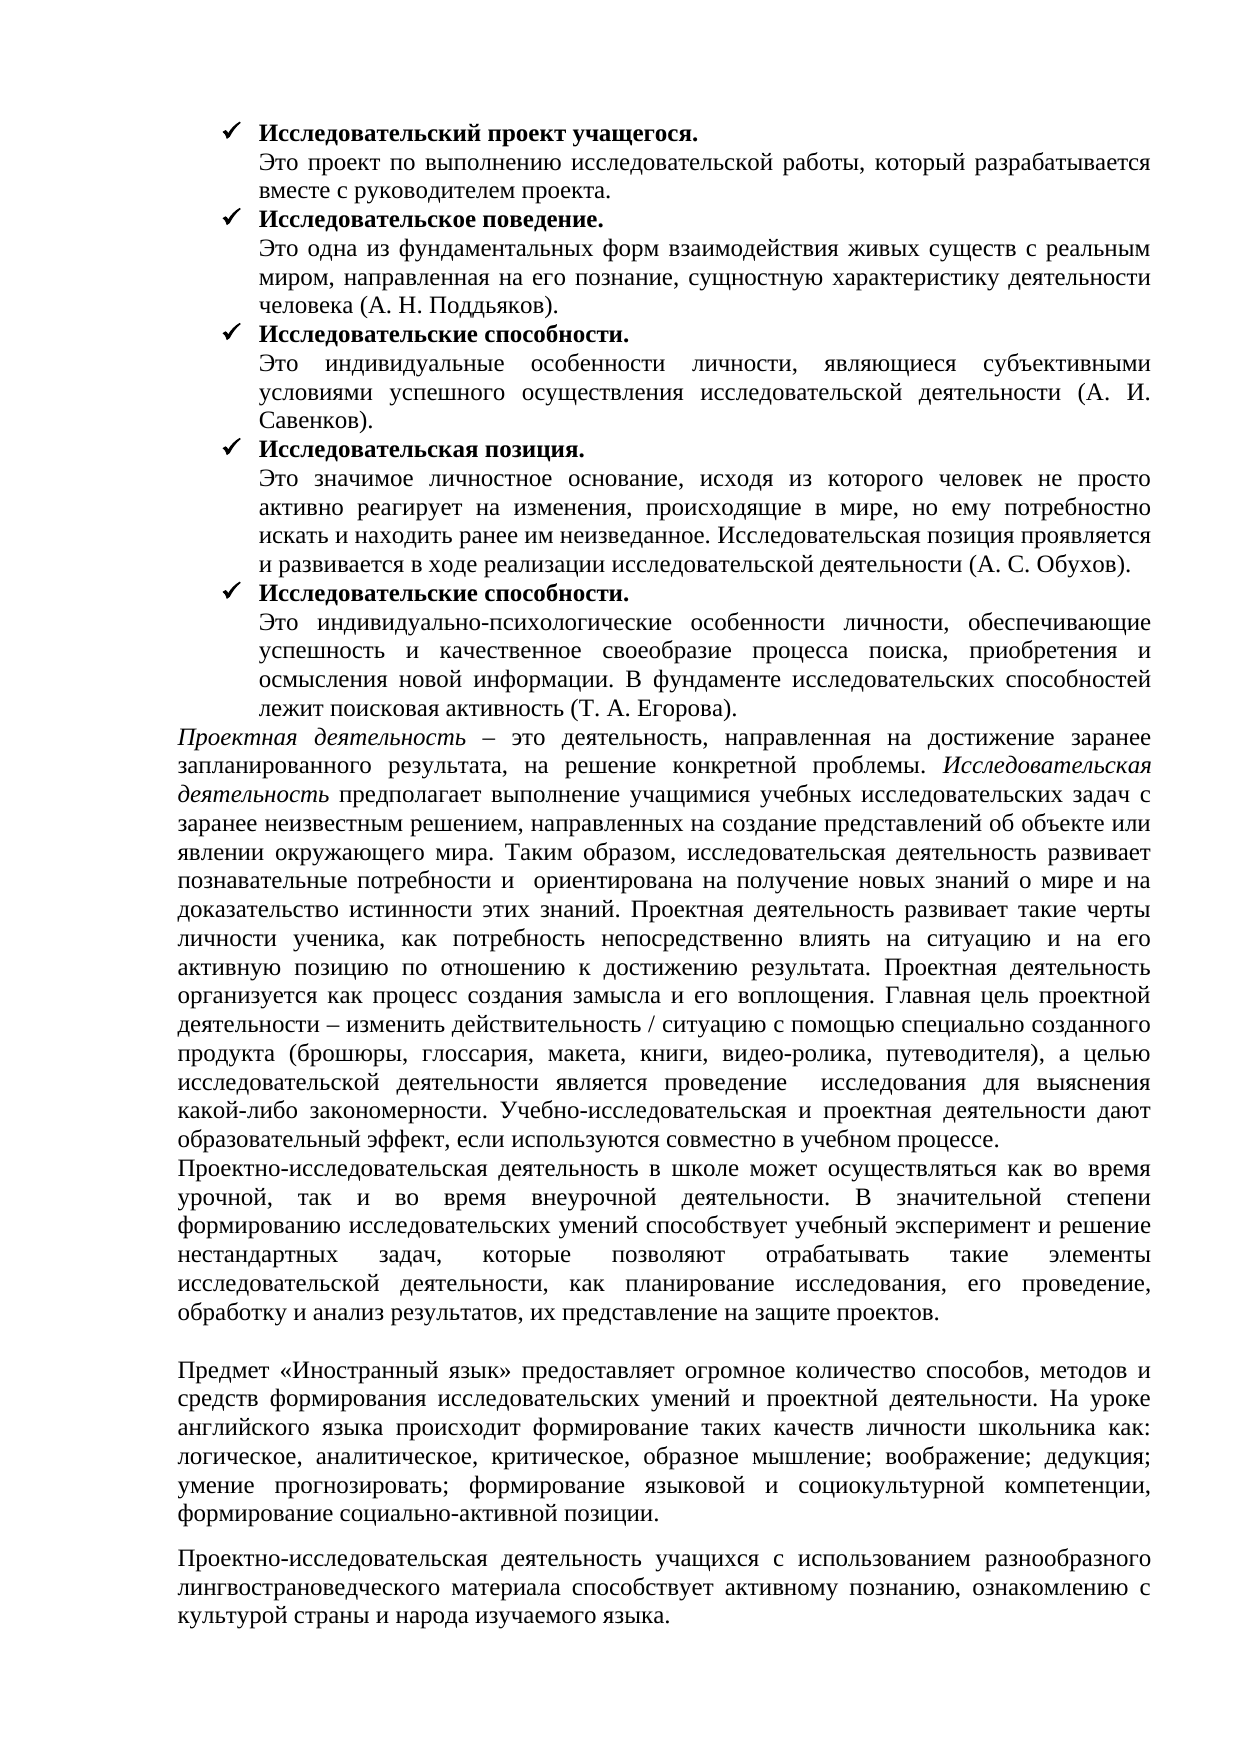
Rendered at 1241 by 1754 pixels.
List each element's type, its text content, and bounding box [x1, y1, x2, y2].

list Это проект по выполнению исследовательской работы, который разрабатывается вместе с руководителем проекта. [258, 147, 1152, 204]
list Исследовательское поведение. [221, 204, 1152, 233]
list Это индивидуально-психологические особенности личности, обеспечивающие успешность и качественное своеобразие процесса поиска, приобретения и осмысления новой информации. В фундаменте исследовательских способностей лежит поисковая активность (Т. А. Егорова). [258, 607, 1152, 722]
text Проектная деятельность – это деятельность, направленная на достижение заранее запланированного результата, на решение конкретной проблемы. Исследовательская деятельность предполагает выполнение учащимися учебных исследовательских задач с заранее неизвестным решением, направленных на создание представлений об объекте или явлении окружающего мира. Таким образом, исследовательская деятельность развивает познавательные потребности и ориентирована на получение новых знаний о мире и на доказательство истинности этих знаний. Проектная деятельность развивает такие черты личности ученика, как потребность непосредственно влиять на ситуацию и на его активную позицию по отношению к достижению результата. Проектная деятельность организуется как процесс создания замысла и его воплощения. Главная цель проектной деятельности – изменить действительность / ситуацию с помощью специально созданного продукта (брошюры, глоссария, макета, книги, видео-ролика, путеводителя), а целью исследовательской деятельности является проведение исследования для выяснения какой-либо закономерности. Учебно-исследовательская и проектная деятельности дают образовательный эффект, если используются совместно в учебном процессе. [177, 722, 1152, 1153]
list Исследовательская позиция. [221, 434, 1152, 463]
text Проектно-исследовательская деятельность в школе может осуществляться как во время урочной, так и во время внеурочной деятельности. В значительной степени формированию исследовательских умений способствует учебный эксперимент и решение нестандартных задач, которые позволяют отрабатывать такие элементы исследовательской деятельности, как планирование исследования, его проведение, обработку и анализ результатов, их представление на защите проектов. [177, 1153, 1152, 1326]
list Это значимое личностное основание, исходя из которого человек не просто активно реагирует на изменения, происходящие в мире, но ему потребностно искать и находить ранее им неизведанное. Исследовательская позиция проявляется и развивается в ходе реализации исследовательской деятельности (А. С. Обухов). [258, 463, 1152, 578]
list Это индивидуальные особенности личности, являющиеся субъективными условиями успешного осуществления исследовательской деятельности (А. И. Савенков). [258, 348, 1152, 434]
list Исследовательский проект учащегося. [221, 118, 1152, 147]
list Это одна из фундаментальных форм взаимодействия живых существ с реальным миром, направленная на его познание, сущностную характеристику деятельности человека (А. Н. Поддьяков). [258, 233, 1152, 319]
list Исследовательские способности. [221, 578, 1152, 607]
text Предмет «Иностранный язык» предоставляет огромное количество способов, методов и средств формирования исследовательских умений и проектной деятельности. На уроке английского языка происходит формирование таких качеств личности школьника как: логическое, аналитическое, критическое, образное мышление; воображение; дедукция; умение прогнозировать; формирование языковой и социокультурной компетенции, формирование социально-активной позиции. [177, 1355, 1152, 1527]
text Проектно-исследовательская деятельность учащихся с использованием разнообразного лингвострановедческого материала способствует активному познанию, ознакомлению с культурой страны и народа изучаемого языка. [177, 1543, 1152, 1629]
list Исследовательские способности. [221, 319, 1152, 348]
